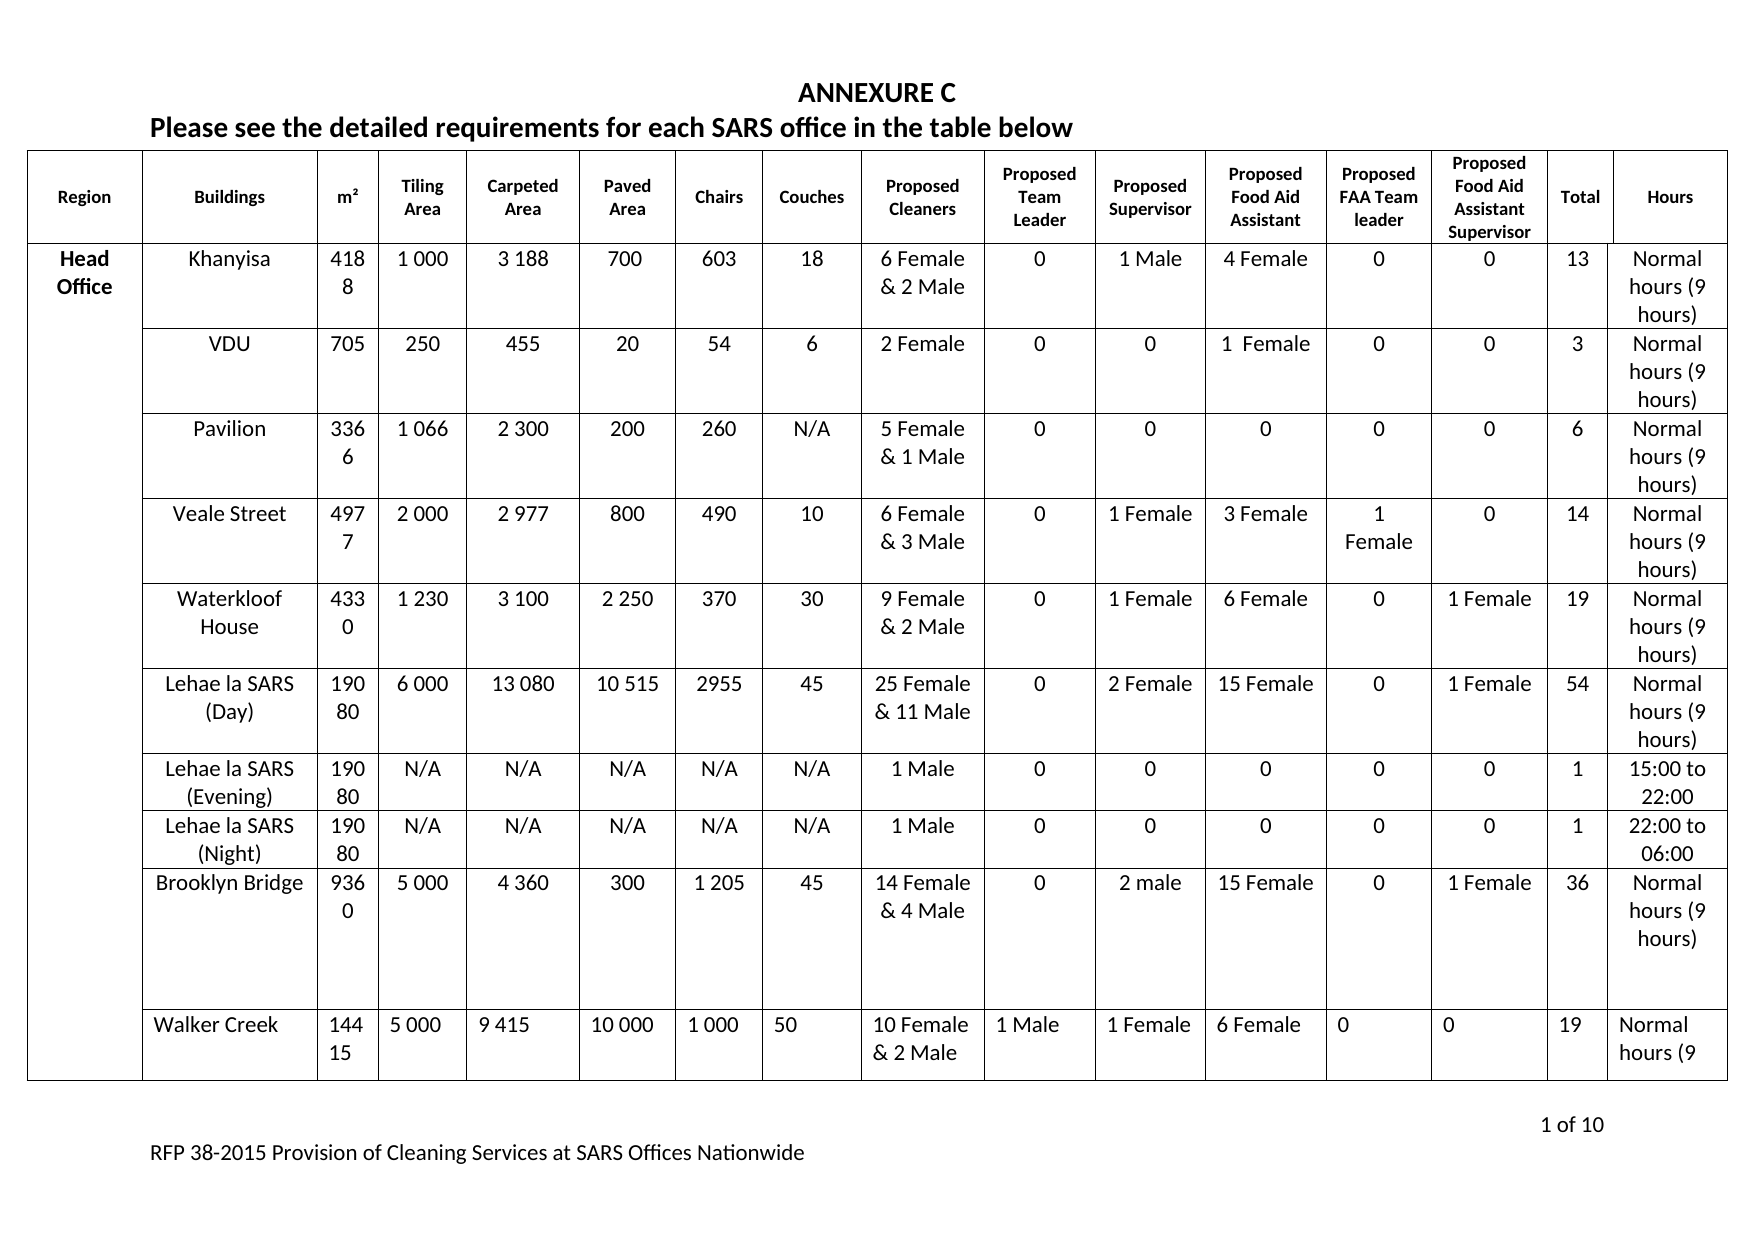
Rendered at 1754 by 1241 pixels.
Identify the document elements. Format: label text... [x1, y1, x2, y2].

table_header Proposed Food Aid Assistant Supervisor [1432, 151, 1547, 243]
table_cell 10 [763, 499, 861, 583]
table_cell 0 [1096, 329, 1205, 413]
table_cell Waterkloof House [143, 584, 317, 668]
table_cell 0 [1432, 414, 1547, 498]
table_cell 22:00 to 06:00 [1608, 811, 1727, 867]
table_cell 0 [985, 584, 1095, 668]
table_cell 25 Female & 11 Male [862, 669, 984, 753]
table_cell 0 [1432, 244, 1547, 328]
table_cell 10 Female & 2 Male [862, 1010, 984, 1080]
table_cell N/A [580, 754, 675, 810]
table_cell 1 Female [1432, 584, 1547, 668]
table_cell 0 [985, 869, 1095, 1009]
table_cell 14 [1548, 499, 1607, 583]
table_header Chairs [676, 151, 762, 243]
table_cell 1 Male [1096, 244, 1205, 328]
table_cell Normal hours (9 hours) [1608, 329, 1727, 413]
table_cell 260 [676, 414, 762, 498]
table_cell 1 Female [1096, 584, 1205, 668]
table_cell 0 [1432, 329, 1547, 413]
table_header Proposed Food Aid Assistant [1206, 151, 1326, 243]
table_cell 10 000 [580, 1010, 675, 1080]
table_cell 250 [379, 329, 466, 413]
table_cell 15 Female [1206, 669, 1326, 753]
table_cell 54 [1548, 669, 1607, 753]
table_header Paved Area [580, 151, 675, 243]
table_cell 4 360 [467, 869, 579, 1009]
table_cell 2955 [676, 669, 762, 753]
table_cell 300 [580, 869, 675, 1009]
table_cell Veale Street [143, 499, 317, 583]
table_header Proposed FAA Team leader [1327, 151, 1431, 243]
table_cell 15 Female [1206, 869, 1326, 1009]
table_cell 1 Female [1432, 669, 1547, 753]
table_cell 30 [763, 584, 861, 668]
table_cell 3 100 [467, 584, 579, 668]
table_cell Normal hours (9 hours) [1608, 244, 1727, 328]
table_cell 1 Female [1096, 1010, 1205, 1080]
table_cell 0 [1327, 329, 1431, 413]
table_cell 0 [1432, 499, 1547, 583]
table_cell 0 [1327, 1010, 1431, 1080]
table_cell 1 Female [1327, 499, 1431, 583]
table_header Region [28, 151, 142, 243]
table_cell 9360 [318, 869, 378, 1009]
table_cell Pavilion [143, 414, 317, 498]
table_cell 13 [1548, 244, 1607, 328]
table_cell 6 [1548, 414, 1607, 498]
table_cell 19080 [318, 669, 378, 753]
table_cell 45 [763, 869, 861, 1009]
table_cell Normal hours (9 hours) [1608, 669, 1727, 753]
table_cell 0 [1206, 811, 1326, 867]
table_cell 2 000 [379, 499, 466, 583]
table_header Proposed Cleaners [862, 151, 984, 243]
table_cell 800 [580, 499, 675, 583]
table_cell 2 male [1096, 869, 1205, 1009]
table_cell 4188 [318, 244, 378, 328]
table_cell [28, 1009, 142, 1080]
table_cell 0 [985, 244, 1095, 328]
table_cell 0 [985, 414, 1095, 498]
table_cell 3 Female [1206, 499, 1326, 583]
table_cell N/A [763, 414, 861, 498]
table_cell 9 Female & 2 Male [862, 584, 984, 668]
table_cell 1 000 [676, 1010, 762, 1080]
table_cell Normal hours (9 hours) [1608, 584, 1727, 668]
table_cell 3 188 [467, 244, 579, 328]
table_cell 1 Female [1432, 869, 1547, 1009]
table_cell N/A [379, 754, 466, 810]
table_cell Normal hours (9 hours) [1608, 499, 1727, 583]
table_cell 19080 [318, 754, 378, 810]
table_cell Normal hours (9 hours) [1608, 414, 1727, 498]
table_cell 1 Female [1096, 499, 1205, 583]
table_cell 0 [1327, 754, 1431, 810]
table_cell N/A [763, 811, 861, 867]
table_cell 455 [467, 329, 579, 413]
table_cell 6 Female & 2 Male [862, 244, 984, 328]
table_header Tiling Area [379, 151, 466, 243]
table_cell 0 [985, 499, 1095, 583]
table_cell 705 [318, 329, 378, 413]
table_cell Normal hours (9 hours) [1608, 869, 1727, 1009]
table_cell 1 000 [379, 244, 466, 328]
table_header Buildings [143, 151, 317, 243]
table_cell 1 205 [676, 869, 762, 1009]
table_cell 1 [1548, 754, 1607, 810]
table_cell Lehae la SARS (Day) [143, 669, 317, 753]
table_cell 1 [1548, 811, 1607, 867]
table_cell 0 [1432, 1010, 1547, 1080]
table_cell 2 977 [467, 499, 579, 583]
table_cell 0 [1206, 414, 1326, 498]
table_cell 18 [763, 244, 861, 328]
table_header Proposed Team Leader [985, 151, 1095, 243]
table_cell 3366 [318, 414, 378, 498]
table_cell N/A [379, 811, 466, 867]
table_cell 45 [763, 669, 861, 753]
table_cell 1 230 [379, 584, 466, 668]
table_cell 0 [1096, 754, 1205, 810]
table_cell 19 [1548, 1010, 1607, 1080]
table_cell 4977 [318, 499, 378, 583]
table_cell 6 Female [1206, 584, 1326, 668]
table_cell 4 Female [1206, 244, 1326, 328]
table_header Proposed Supervisor [1096, 151, 1205, 243]
table_cell N/A [467, 754, 579, 810]
table_cell 5 Female & 1 Male [862, 414, 984, 498]
table_cell N/A [580, 811, 675, 867]
table_cell 0 [1327, 414, 1431, 498]
table_cell 0 [1327, 584, 1431, 668]
table_cell Head Office [28, 244, 142, 1009]
table_cell 5 000 [379, 869, 466, 1009]
table_cell N/A [676, 754, 762, 810]
table_cell 0 [1432, 811, 1547, 867]
table_cell Khanyisa [143, 244, 317, 328]
table_cell VDU [143, 329, 317, 413]
table_header Hours [1614, 151, 1727, 243]
table_cell Lehae la SARS (Evening) [143, 754, 317, 810]
table_cell 0 [1327, 669, 1431, 753]
table_cell 1 066 [379, 414, 466, 498]
table_cell 13 080 [467, 669, 579, 753]
table_header Total [1548, 151, 1613, 243]
table_cell 1 Male [862, 754, 984, 810]
table_cell 10 515 [580, 669, 675, 753]
table_cell 490 [676, 499, 762, 583]
table_cell 20 [580, 329, 675, 413]
table_cell 603 [676, 244, 762, 328]
table_cell 2 300 [467, 414, 579, 498]
table_cell Brooklyn Bridge [143, 869, 317, 1009]
table_cell 0 [985, 669, 1095, 753]
table_cell 50 [763, 1010, 861, 1080]
table_cell 19 [1548, 584, 1607, 668]
table_cell 200 [580, 414, 675, 498]
table_cell 2 250 [580, 584, 675, 668]
table_cell 1 Male [985, 1010, 1095, 1080]
table_cell 54 [676, 329, 762, 413]
table_cell 0 [1327, 811, 1431, 867]
table_cell 1 Male [862, 811, 984, 867]
table_cell 0 [1096, 414, 1205, 498]
table_cell N/A [467, 811, 579, 867]
table_cell 3 [1548, 329, 1607, 413]
table_cell N/A [763, 754, 861, 810]
table_cell 14415 [318, 1010, 378, 1080]
table_cell 6 [763, 329, 861, 413]
table_cell 15:00 to 22:00 [1608, 754, 1727, 810]
table_cell 0 [1432, 754, 1547, 810]
table_cell 6 Female [1206, 1010, 1326, 1080]
table_cell 4330 [318, 584, 378, 668]
table_header Carpeted Area [467, 151, 579, 243]
table_cell 6 000 [379, 669, 466, 753]
table_cell Lehae la SARS (Night) [143, 811, 317, 867]
table_cell 0 [985, 329, 1095, 413]
table_cell 370 [676, 584, 762, 668]
table_cell Walker Creek [143, 1010, 317, 1080]
table_cell 0 [985, 754, 1095, 810]
table_header m² [318, 151, 378, 243]
table_cell 19080 [318, 811, 378, 867]
table_cell N/A [676, 811, 762, 867]
table_cell 0 [985, 811, 1095, 867]
table_cell 0 [1206, 754, 1326, 810]
table_cell Normal hours (9 [1608, 1010, 1727, 1080]
table_cell 5 000 [379, 1010, 466, 1080]
table_cell 0 [1327, 869, 1431, 1009]
table_cell 0 [1096, 811, 1205, 867]
table_cell 1 Female [1206, 329, 1326, 413]
table_cell 0 [1327, 244, 1431, 328]
table_cell 700 [580, 244, 675, 328]
table_cell 14 Female & 4 Male [862, 869, 984, 1009]
table_cell 9 415 [467, 1010, 579, 1080]
table_cell 6 Female & 3 Male [862, 499, 984, 583]
table_header Couches [763, 151, 861, 243]
table_cell 2 Female [862, 329, 984, 413]
table_cell 36 [1548, 869, 1607, 1009]
table_cell 2 Female [1096, 669, 1205, 753]
